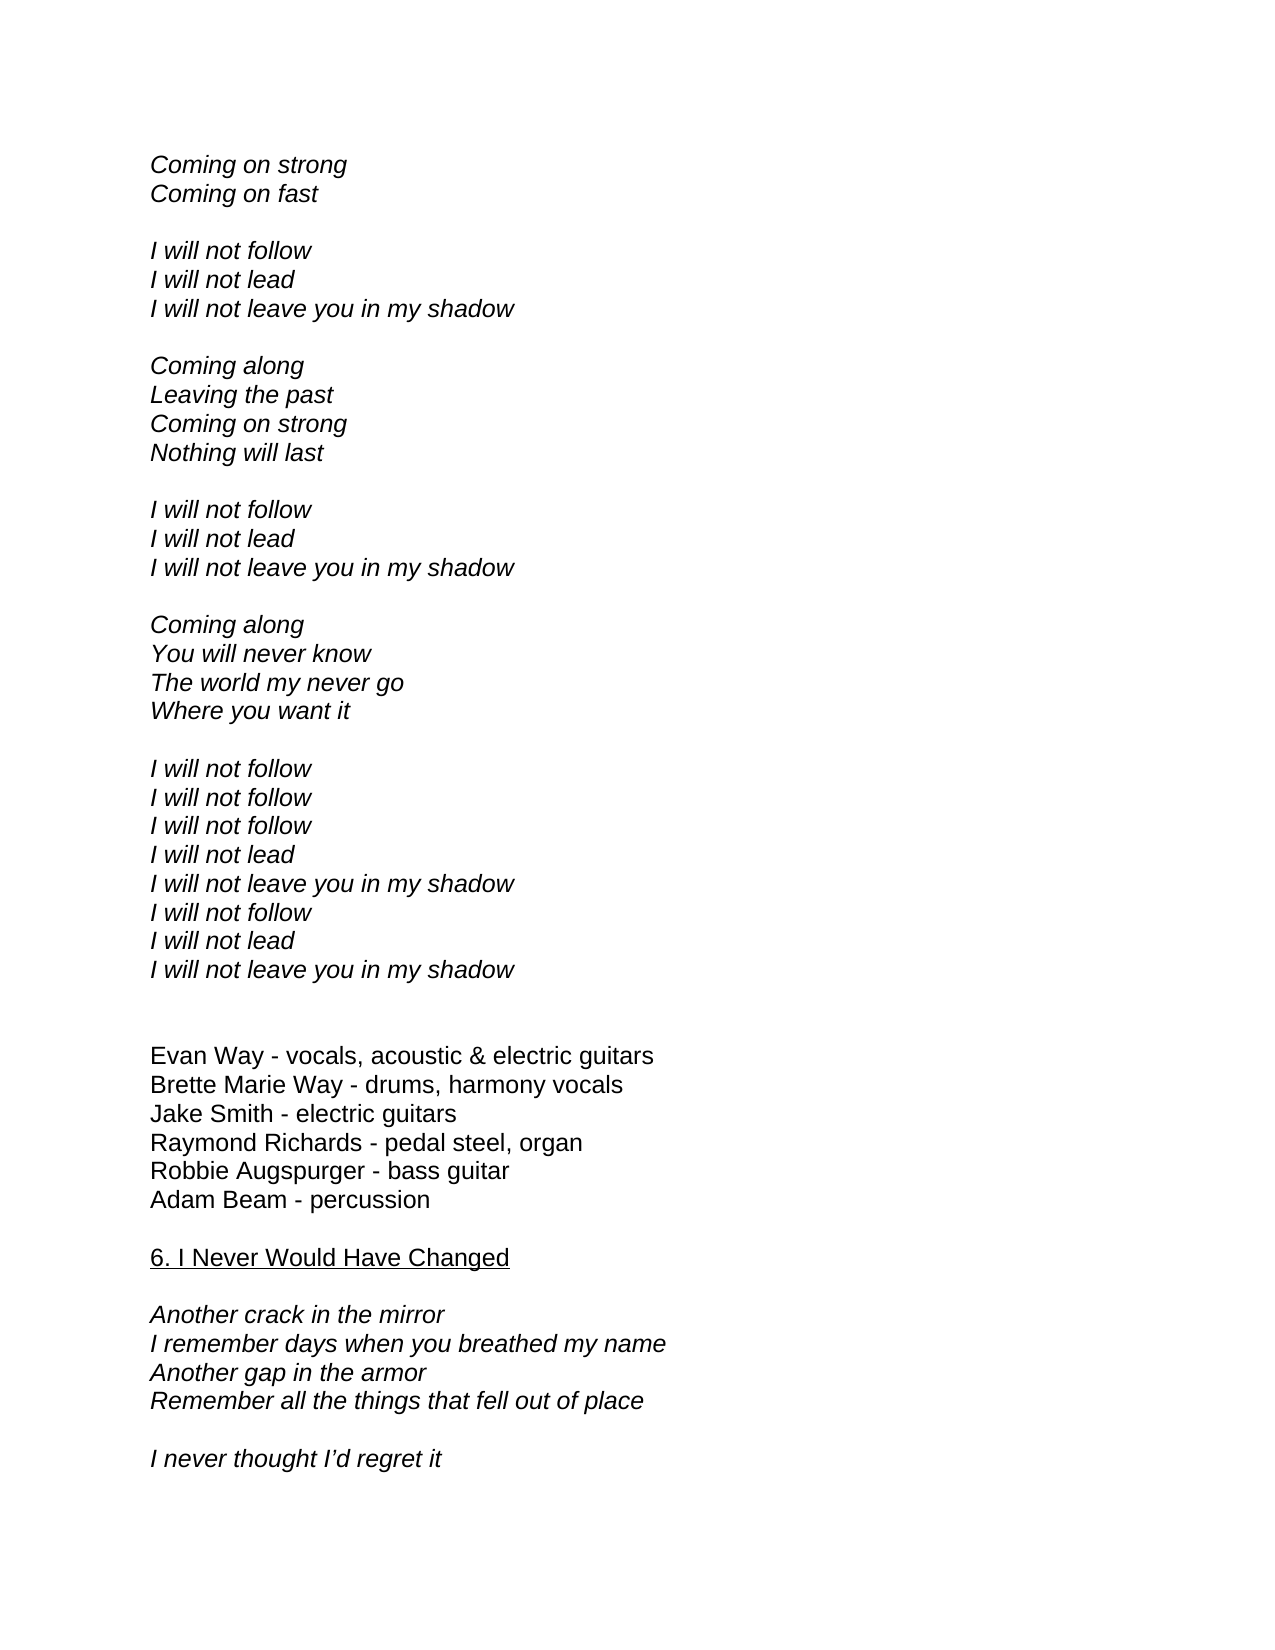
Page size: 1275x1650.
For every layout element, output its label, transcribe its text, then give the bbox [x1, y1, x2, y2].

text You will never know [150, 639, 1125, 667]
text Coming on strong [150, 409, 1125, 437]
text The world my never go [150, 667, 1125, 696]
text I will not leave you in my shadow [150, 869, 1125, 897]
text I will not follow [150, 897, 1125, 926]
text Brette Marie Way - drums, harmony vocals [150, 1070, 1125, 1099]
text Adam Beam - percussion [150, 1185, 1125, 1214]
text Another gap in the armor [150, 1357, 1125, 1386]
text I will not lead [150, 265, 1125, 294]
text I never thought I’d regret it [150, 1444, 1125, 1472]
text I will not follow [150, 782, 1125, 811]
text I will not lead [150, 524, 1125, 552]
text Coming on strong [150, 150, 1125, 179]
text I will not follow [150, 811, 1125, 840]
text I will not lead [150, 926, 1125, 955]
text Remember all the things that fell out of place [150, 1386, 1125, 1415]
text Nothing will last [150, 437, 1125, 466]
text Coming on fast [150, 179, 1125, 207]
text Robbie Augspurger - bass guitar [150, 1156, 1125, 1185]
text I will not leave you in my shadow [150, 955, 1125, 984]
text I will not lead [150, 840, 1125, 869]
text Coming along [150, 610, 1125, 639]
text I will not leave you in my shadow [150, 552, 1125, 581]
text I will not follow [150, 754, 1125, 782]
text Another crack in the mirror [150, 1300, 1125, 1329]
text Jake Smith - electric guitars [150, 1099, 1125, 1127]
text I remember days when you breathed my name [150, 1329, 1125, 1357]
text 6. I Never Would Have Changed [150, 1242, 1125, 1271]
text I will not follow [150, 495, 1125, 524]
text Where you want it [150, 696, 1125, 725]
text Evan Way - vocals, acoustic & electric guitars [150, 1041, 1125, 1070]
text I will not follow [150, 236, 1125, 265]
text Coming along [150, 351, 1125, 380]
text I will not leave you in my shadow [150, 294, 1125, 322]
text Raymond Richards - pedal steel, organ [150, 1127, 1125, 1156]
text Leaving the past [150, 380, 1125, 409]
